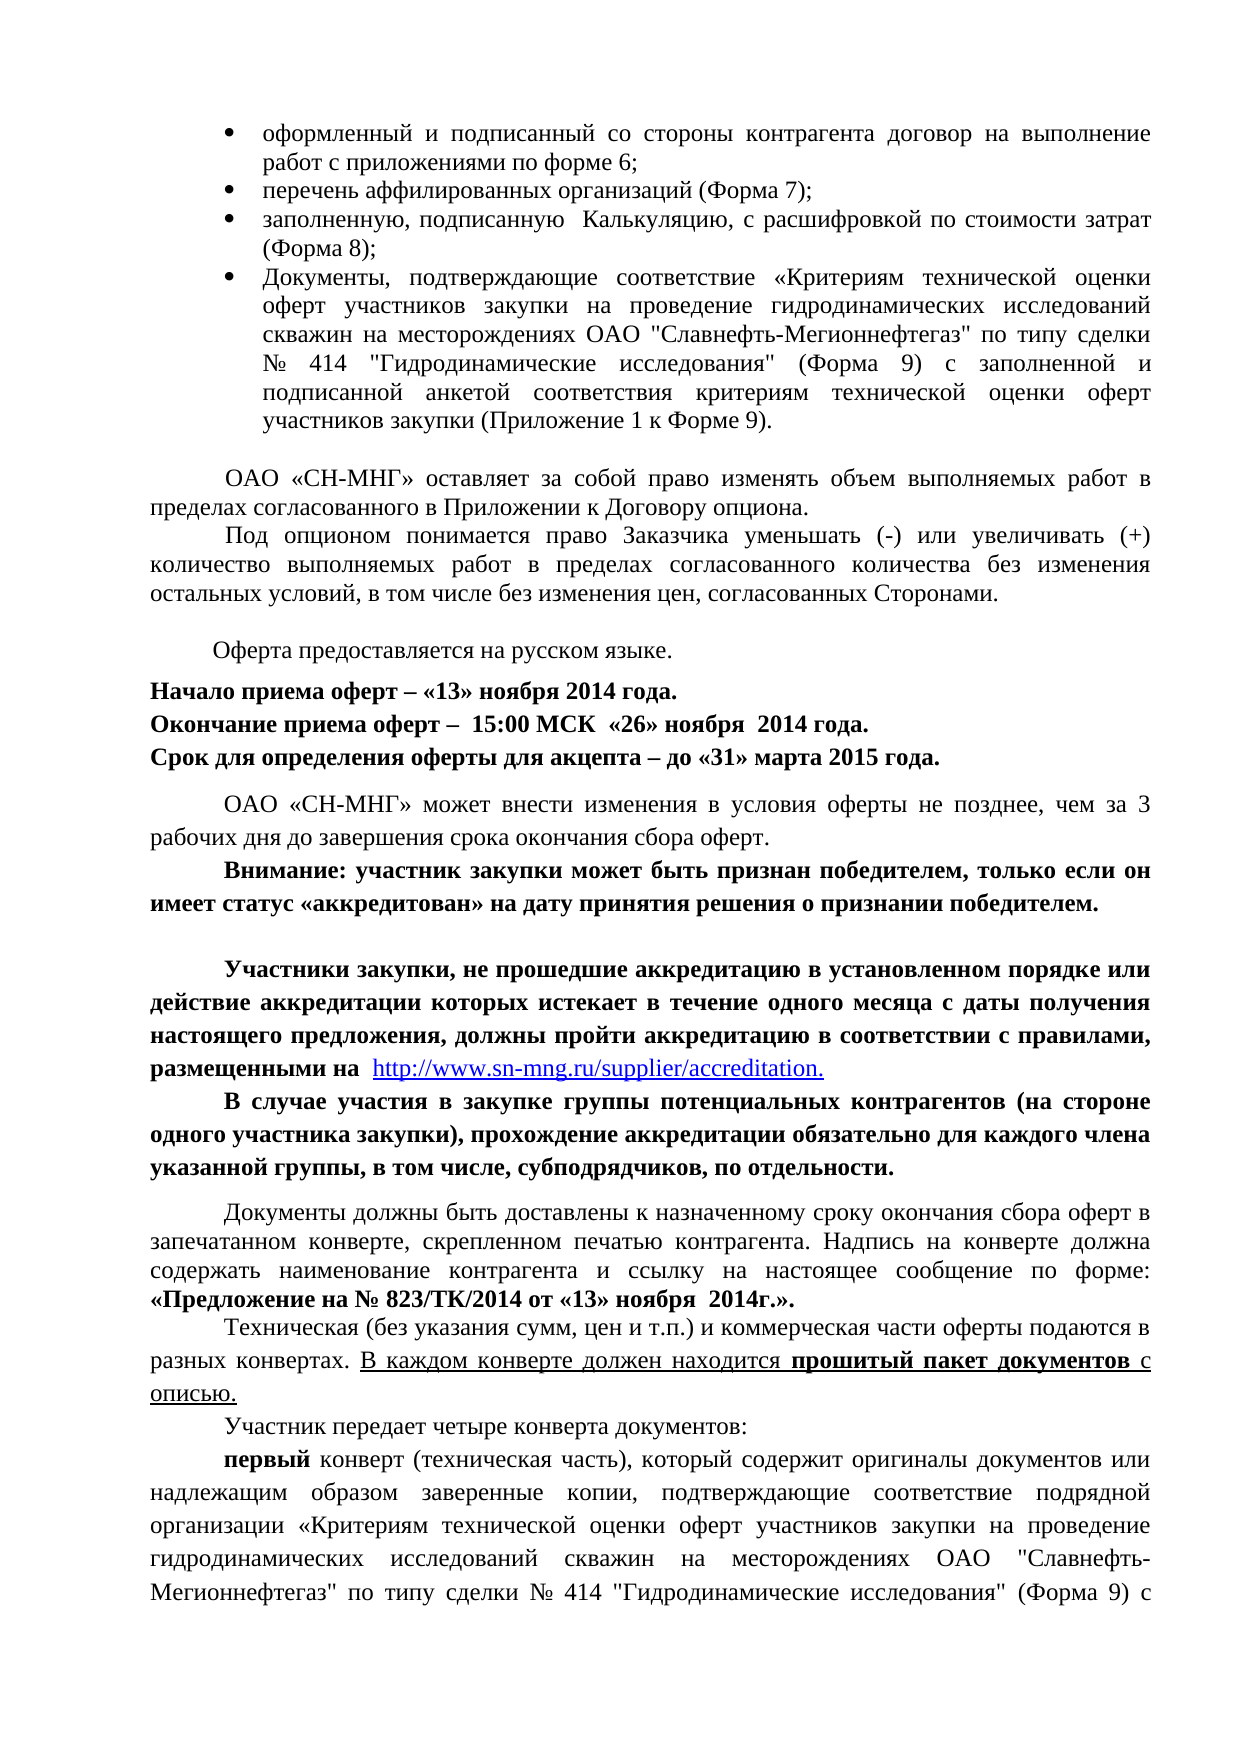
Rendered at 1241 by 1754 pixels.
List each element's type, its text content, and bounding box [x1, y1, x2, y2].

text ОАО «СН-МНГ» оставляет за собой право изменять объем выполняемых работ в пределах согласованного в Приложении к Договору опциона. [150, 463, 1152, 521]
text В случае участия в закупке группы потенциальных контрагентов (на стороне одного участника закупки), прохождение аккредитации обязательно для каждого члена указанной группы, в том числе, субподрядчиков, по отдельности. [150, 1086, 1152, 1181]
text Оферта предоставляется на русском языке. [150, 636, 1152, 664]
text Участник передает четыре конверта документов: [150, 1411, 1152, 1440]
text Документы должны быть доставлены к назначенному сроку окончания сбора оферт в запечатанном конверте, скрепленном печатью контрагента. Надпись на конверте должна содержать наименование контрагента и ссылку на настоящее сообщение по форме: «Предложение на № 823/ТК/2014 от «13» ноября 2014г.». [150, 1197, 1152, 1312]
text Техническая (без указания сумм, цен и т.п.) и коммерческая части оферты подаются в разных конвертах. В каждом конверте должен находится прошитый пакет документов с описью. [150, 1312, 1152, 1407]
text ОАО «СН-МНГ» может внести изменения в условия оферты не позднее, чем за 3 рабочих дня до завершения срока окончания сбора оферт. [150, 789, 1152, 851]
list перечень аффилированных организаций (Форма 7); [225, 176, 1152, 204]
text Начало приема оферт – «13» ноября 2014 года. [150, 676, 1152, 705]
text Участники закупки, не прошедшие аккредитацию в установленном порядке или действие аккредитации которых истекает в течение одного месяца с даты получения настоящего предложения, должны пройти аккредитацию в соответствии с правилами, размещенными на http://www.sn-mng.ru/supplier/accreditation. [150, 954, 1152, 1082]
text Срок для определения оферты для акцепта – до «31» марта 2015 года. [150, 742, 1152, 771]
text Под опционом понимается право Заказчика уменьшать (-) или увеличивать (+) количество выполняемых работ в пределах согласованного количества без изменения остальных условий, в том числе без изменения цен, согласованных Сторонами. [150, 521, 1152, 607]
text Внимание: участник закупки может быть признан победителем, только если он имеет статус «аккредитован» на дату принятия решения о признании победителем. [150, 855, 1152, 917]
list Документы, подтверждающие соответствие «Критериям технической оценки оферт участников закупки на проведение гидродинамических исследований скважин на месторождениях ОАО "Славнефть-Мегионнефтегаз" по типу сделки № 414 "Гидродинамические исследования" (Форма 9) с заполненной и подписанной анкетой соответствия критериям технической оценки оферт участников закупки (Приложение 1 к Форме 9). [225, 262, 1152, 434]
text Окончание приема оферт – 15:00 МСК «26» ноября 2014 года. [150, 709, 1152, 738]
list оформленный и подписанный со стороны контрагента договор на выполнение работ с приложениями по форме 6; [225, 118, 1152, 176]
list заполненную, подписанную Калькуляцию, c расшифровкой по стоимости затрат (Форма 8); [225, 204, 1152, 262]
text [150, 1444, 1152, 1605]
